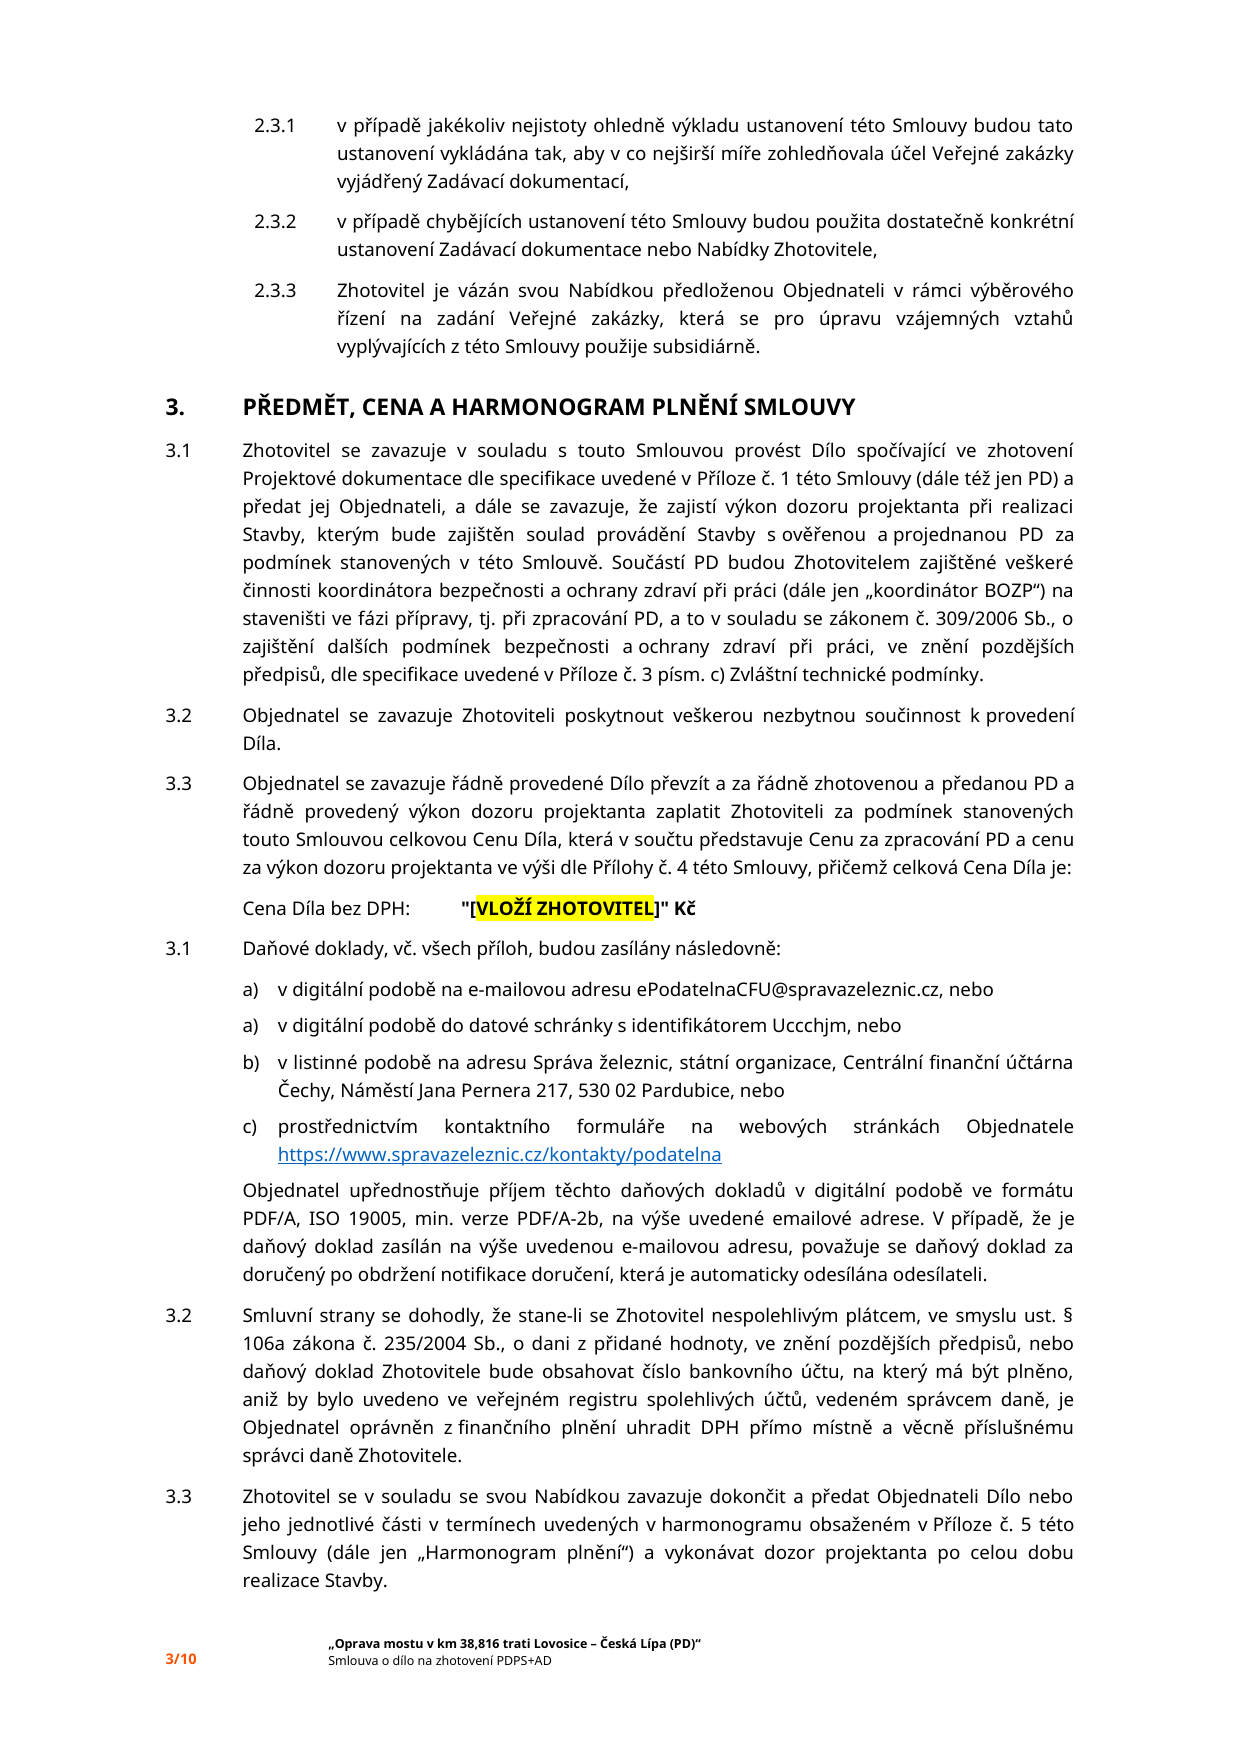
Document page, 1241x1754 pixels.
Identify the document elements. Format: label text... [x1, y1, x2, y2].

text PŘEDMĚT, CENA A HARMONOGRAM PLNĚNÍ SMLOUVY [165, 391, 1075, 422]
text Objednatel upřednostňuje příjem těchto daňových dokladů v digitální podobě ve formátu PDF/A, ISO 19005, min. verze PDF/A-2b, na výše uvedené emailové adrese. V případě, že je daňový doklad zasílán na výše uvedenou e-mailovou adresu, považuje se daňový doklad za doručený po obdržení notifikace doručení, která je automaticky odesílána odesílateli. [242, 1178, 1075, 1287]
list Daňové doklady, vč. všech příloh, budou zasílány následovně: [165, 936, 1075, 961]
text v případě chybějících ustanovení této Smlouvy budou použita dostatečně konkrétní ustanovení Zadávací dokumentace nebo Nabídky Zhotovitele, [254, 209, 1075, 262]
text Objednatel se zavazuje řádně provedené Dílo převzít a za řádně zhotovenou a předanou PD a řádně provedený výkon dozoru projektanta zaplatit Zhotoviteli za podmínek stanovených touto Smlouvou celkovou Cenu Díla, která v součtu představuje Cenu za zpracování PD a cenu za výkon dozoru projektanta ve výši dle Přílohy č. 4 této Smlouvy, přičemž celková Cena Díla je: [165, 771, 1075, 880]
list prostřednictvím kontaktního formuláře na webových stránkách Objednatele https://www.spravazeleznic.cz/kontakty/podatelna [242, 1113, 1075, 1167]
text Smluvní strany se dohodly, že stane-li se Zhotovitel nespolehlivým plátcem, ve smyslu ust. § 106a zákona č. 235/2004 Sb., o dani z přidané hodnoty, ve znění pozdějších předpisů, nebo daňový doklad Zhotovitele bude obsahovat číslo bankovního účtu, na který má být plněno, aniž by bylo uvedeno ve veřejném registru spolehlivých účtů, vedeném správcem daně, je Objednatel oprávněn z finančního plnění uhradit DPH přímo místně a věcně příslušnému správci daně Zhotovitele. [165, 1302, 1075, 1468]
text Cena Díla bez DPH: "[VLOŽÍ ZHOTOVITEL]" Kč [654, 895, 1075, 921]
text Objednatel se zavazuje Zhotoviteli poskytnout veškerou nezbytnou součinnost k provedení Díla. [165, 702, 1075, 756]
list v digitální podobě do datové schránky s identifikátorem Uccchjm, nebo [242, 1013, 1075, 1038]
text Zhotovitel je vázán svou Nabídkou předloženou Objednateli v rámci výběrového řízení na zadání Veřejné zakázky, která se pro úpravu vzájemných vztahů vyplývajících z této Smlouvy použije subsidiárně. [254, 277, 1075, 359]
text Zhotovitel se v souladu se svou Nabídkou zavazuje dokončit a předat Objednateli Dílo nebo jeho jednotlivé části v termínech uvedených v harmonogramu obsaženém v Příloze č. 5 této Smlouvy (dále jen „Harmonogram plnění“) a vykonávat dozor projektanta po celou dobu realizace Stavby. [165, 1483, 1075, 1592]
list v listinné podobě na adresu Správa železnic, státní organizace, Centrální finanční účtárna Čechy, Náměstí Jana Pernera 217, 530 02 Pardubice, nebo [242, 1049, 1075, 1102]
text Cena Díla bez DPH: "[VLOŽÍ ZHOTOVITEL]" Kč [242, 895, 476, 921]
list v digitální podobě na e-mailovou adresu ePodatelnaCFU@spravazeleznic.cz, nebo [242, 976, 1075, 1002]
text v případě jakékoliv nejistoty ohledně výkladu ustanovení této Smlouvy budou tato ustanovení vykládána tak, aby v co nejširší míře zohledňovala účel Veřejné zakázky vyjádřený Zadávací dokumentací, [254, 112, 1075, 194]
text Zhotovitel se zavazuje v souladu s touto Smlouvou provést Dílo spočívající ve zhotovení Projektové dokumentace dle specifikace uvedené v Příloze č. 1 této Smlouvy (dále též jen PD) a předat jej Objednateli, a dále se zavazuje, že zajistí výkon dozoru projektanta při realizaci Stavby, kterým bude zajištěn soulad provádění Stavby s ověřenou a projednanou PD za podmínek stanovených v této Smlouvě. Součástí PD budou Zhotovitelem zajištěné veškeré činnosti koordinátora bezpečnosti a ochrany zdraví při práci (dále jen „koordinátor BOZP“) na staveništi ve fázi přípravy, tj. při zpracování PD, a to v souladu se zákonem č. 309/2006 Sb., o zajištění dalších podmínek bezpečnosti a ochrany zdraví při práci, ve znění pozdějších předpisů, dle specifikace uvedené v Příloze č. 3 písm. c) Zvláštní technické podmínky. [165, 437, 1075, 687]
